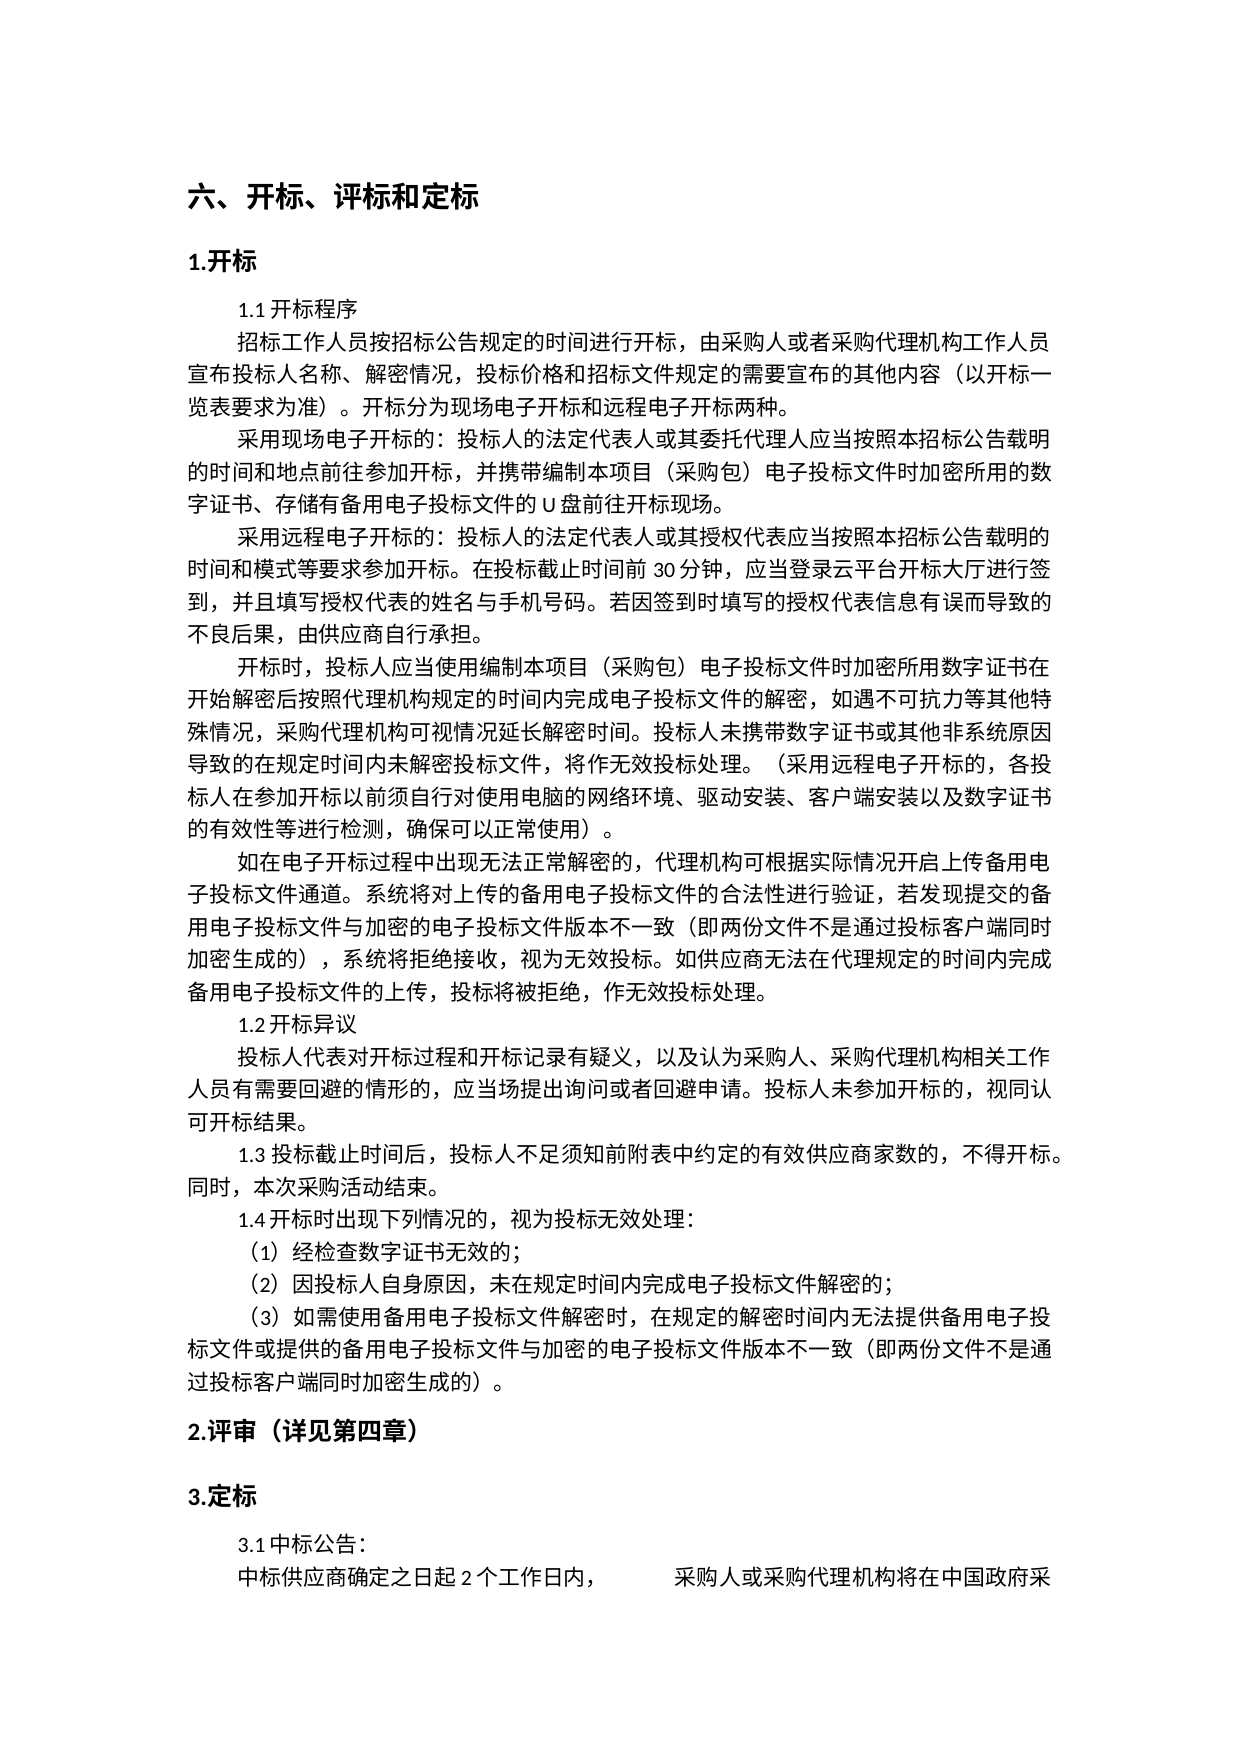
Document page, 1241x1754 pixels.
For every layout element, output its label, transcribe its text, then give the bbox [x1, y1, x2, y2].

text 2.评审（详见第四章） [187, 1397, 1053, 1462]
text 投标人代表对开标过程和开标记录有疑义，以及认为采购人、采购代理机构相关工作人员有需要回避的情形的，应当场提出询问或者回避申请。投标人未参加开标的，视同认可开标结果。 [187, 1039, 1053, 1137]
text 1.4开标时出现下列情况的，视为投标无效处理： [187, 1202, 1053, 1234]
text 开标时，投标人应当使用编制本项目（采购包）电子投标文件时加密所用数字证书在开始解密后按照代理机构规定的时间内完成电子投标文件的解密，如遇不可抗力等其他特殊情况，采购代理机构可视情况延长解密时间。投标人未携带数字证书或其他非系统原因导致的在规定时间内未解密投标文件，将作无效投标处理。（采用远程电子开标的，各投标人在参加开标以前须自行对使用电脑的网络环境、驱动安装、客户端安装以及数字证书的有效性等进行检测，确保可以正常使用）。 [187, 649, 1053, 844]
text 1.1 开标程序 [187, 292, 1053, 324]
text 招标工作人员按招标公告规定的时间进行开标，由采购人或者采购代理机构工作人员宣布投标人名称、解密情况，投标价格和招标文件规定的需要宣布的其他内容（以开标一览表要求为准）。开标分为现场电子开标和远程电子开标两种。 [187, 324, 1053, 422]
text 采用现场电子开标的：投标人的法定代表人或其委托代理人应当按照本招标公告载明的时间和地点前往参加开标，并携带编制本项目（采购包）电子投标文件时加密所用的数字证书、存储有备用电子投标文件的U盘前往开标现场。 [187, 422, 1053, 519]
text 1.开标 [187, 227, 1053, 292]
text 六、开标、评标和定标 [187, 162, 1053, 227]
text 如在电子开标过程中出现无法正常解密的，代理机构可根据实际情况开启上传备用电子投标文件通道。系统将对上传的备用电子投标文件的合法性进行验证，若发现提交的备用电子投标文件与加密的电子投标文件版本不一致（即两份文件不是通过投标客户端同时加密生成的），系统将拒绝接收，视为无效投标。如供应商无法在代理规定的时间内完成备用电子投标文件的上传，投标将被拒绝，作无效投标处理。 [187, 844, 1053, 1007]
text （1）经检查数字证书无效的； [187, 1234, 1053, 1267]
text （2）因投标人自身原因，未在规定时间内完成电子投标文件解密的； [187, 1267, 1053, 1299]
text 3.1中标公告： [187, 1527, 1053, 1559]
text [187, 1559, 1053, 1592]
text 1.2开标异议 [187, 1007, 1053, 1039]
text 1.3 投标截止时间后，投标人不足须知前附表中约定的有效供应商家数的，不得开标。同时，本次采购活动结束。 [187, 1137, 1053, 1202]
text （3）如需使用备用电子投标文件解密时，在规定的解密时间内无法提供备用电子投标文件或提供的备用电子投标文件与加密的电子投标文件版本不一致（即两份文件不是通过投标客户端同时加密生成的）。 [187, 1299, 1053, 1397]
text 3.定标 [187, 1462, 1053, 1527]
text 采用远程电子开标的：投标人的法定代表人或其授权代表应当按照本招标公告载明的时间和模式等要求参加开标。在投标截止时间前30分钟，应当登录云平台开标大厅进行签到，并且填写授权代表的姓名与手机号码。若因签到时填写的授权代表信息有误而导致的不良后果，由供应商自行承担。 [187, 519, 1053, 649]
